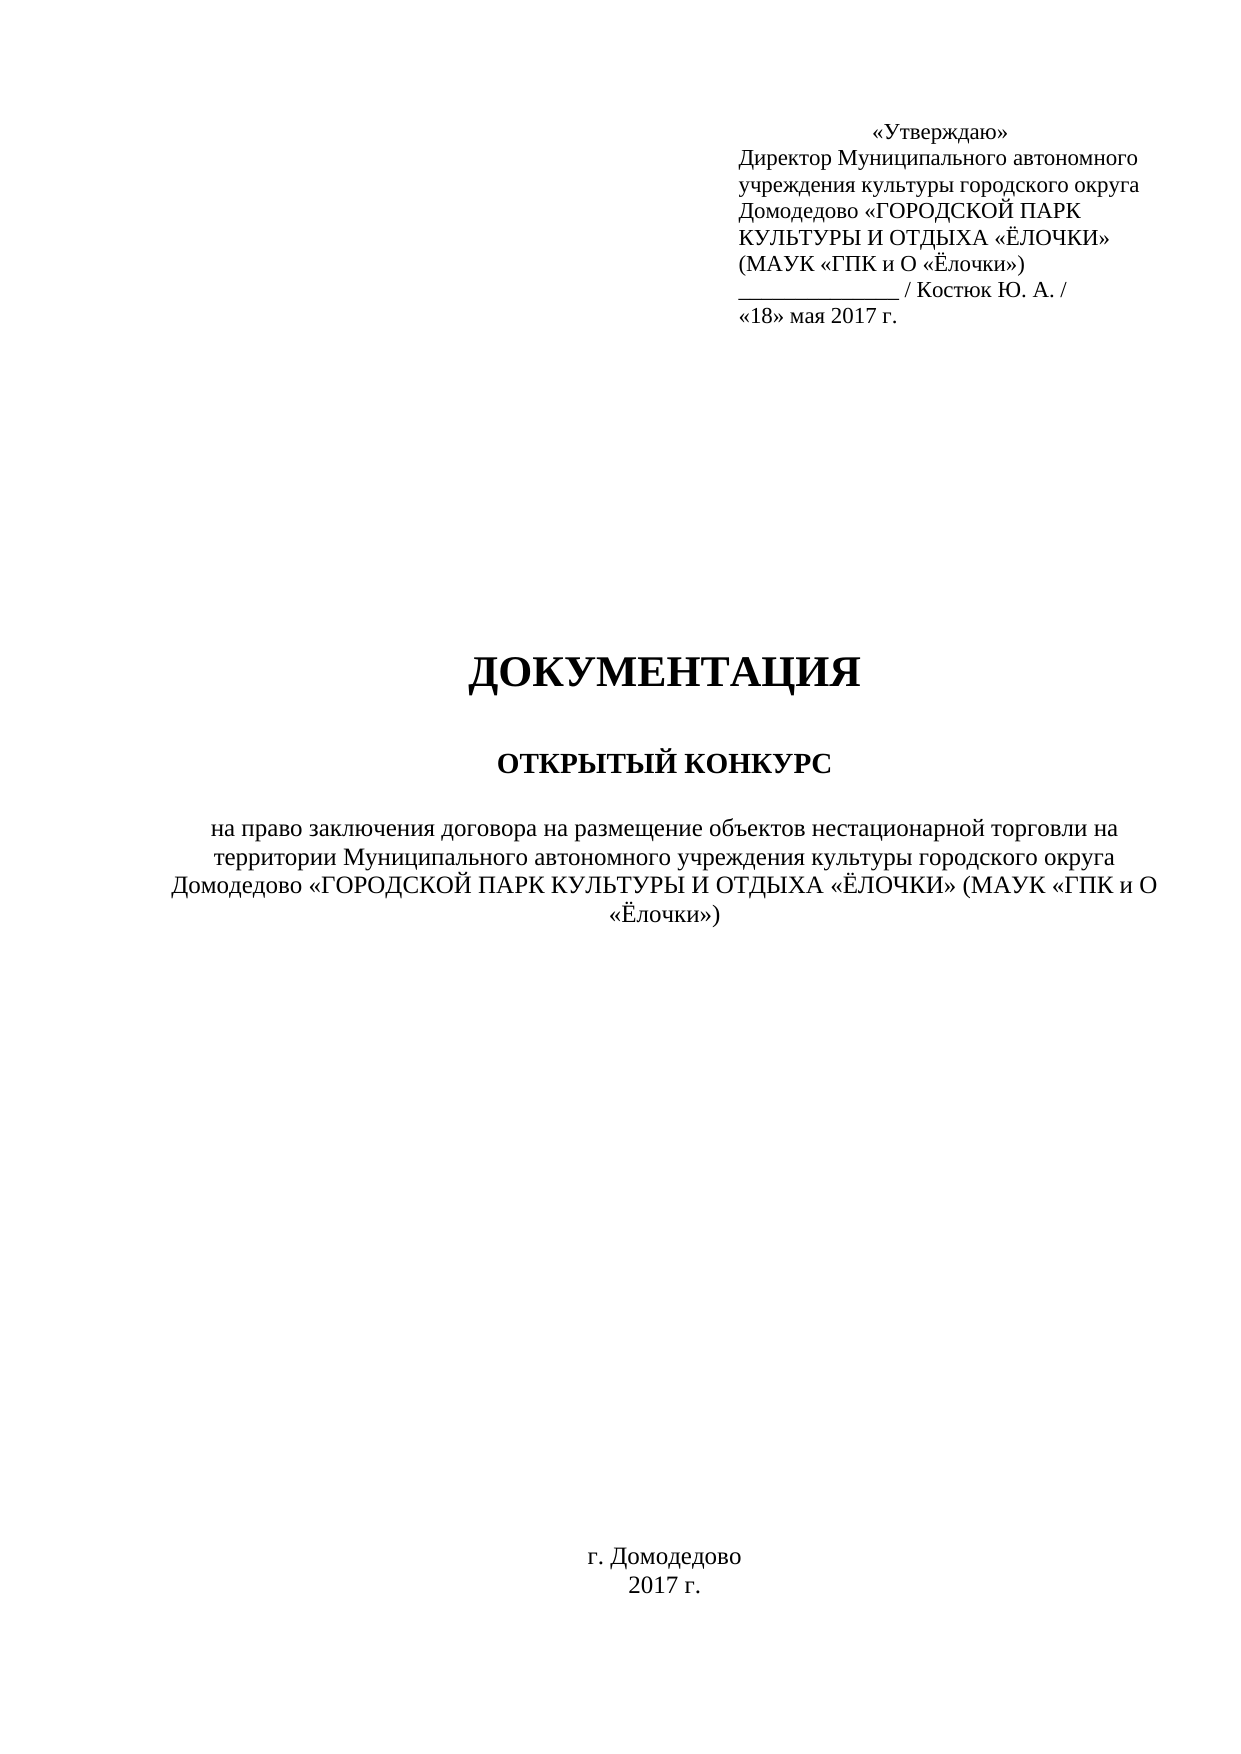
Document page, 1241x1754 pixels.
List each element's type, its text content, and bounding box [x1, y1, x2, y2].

text на право заключения договора на размещение объектов нестационарной торговли на территории Муниципального автономного учреждения культуры городского округа Домодедово «ГОРОДСКОЙ ПАРК КУЛЬТУРЫ И ОТДЫХА «ЁЛОЧКИ» (МАУК «ГПК и О «Ёлочки») [148, 813, 1181, 928]
text «Утверждаю» [783, 118, 1181, 144]
text «18» мая 2017 г. [738, 303, 1181, 329]
text ОТКРЫТЫЙ КОНКУРС [148, 746, 1181, 779]
text 2017 г. [148, 1570, 1181, 1599]
text г. Домодедово [148, 1541, 1181, 1570]
text Директор Муниципального автономного учреждения культуры городского округа Домодедово «ГОРОДСКОЙ ПАРК КУЛЬТУРЫ И ОТДЫХА «ЁЛОЧКИ» (МАУК «ГПК и О «Ёлочки») [738, 144, 1181, 276]
text ДОКУМЕНТАЦИЯ [148, 645, 1181, 696]
text ______________ / Костюк Ю. А. / [738, 276, 1181, 303]
